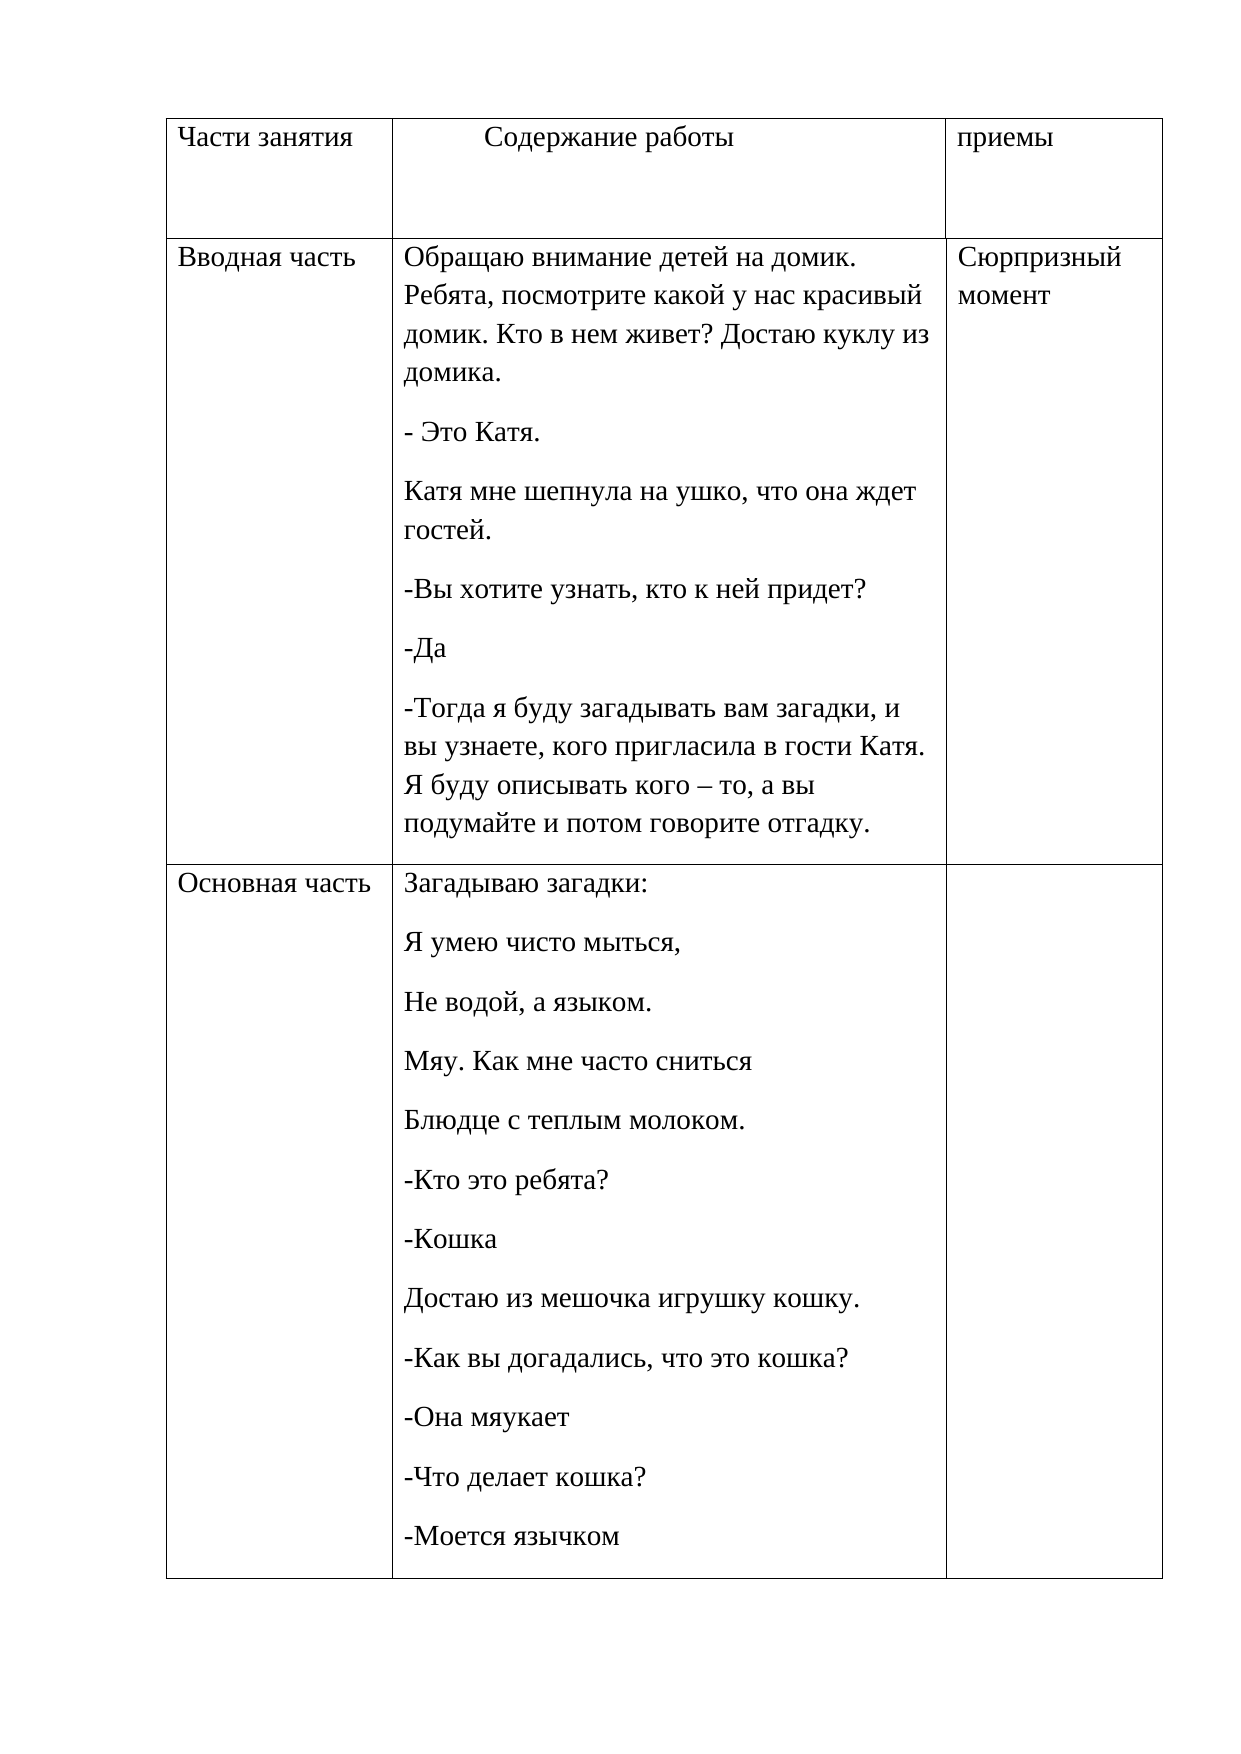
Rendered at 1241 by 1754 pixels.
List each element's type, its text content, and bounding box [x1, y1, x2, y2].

table_cell Сюрпризный момент [947, 239, 1162, 864]
table_header Методы и приемы [946, 119, 1162, 238]
table_cell Основная часть [167, 865, 392, 1577]
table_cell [947, 865, 1162, 1577]
table_header Содержание работы [393, 119, 945, 238]
table_cell Обращаю внимание детей на домик. Ребята, посмотрите какой у нас красивый домик. Кто в нем живет? Достаю куклу из домика. - Это Катя. Катя мне шепнула на ушко, что она ждет гостей. -Вы хотите узнать, кто к ней придет? -Да -Тогда я буду загадывать вам загадки, и вы узнаете, кого пригласила в гости Катя. Я буду описывать кого – то, а вы подумайте и потом говорите отгадку. [393, 239, 946, 864]
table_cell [393, 865, 946, 1577]
table_cell Вводная часть [167, 239, 392, 864]
table_header Части занятия [167, 119, 392, 238]
